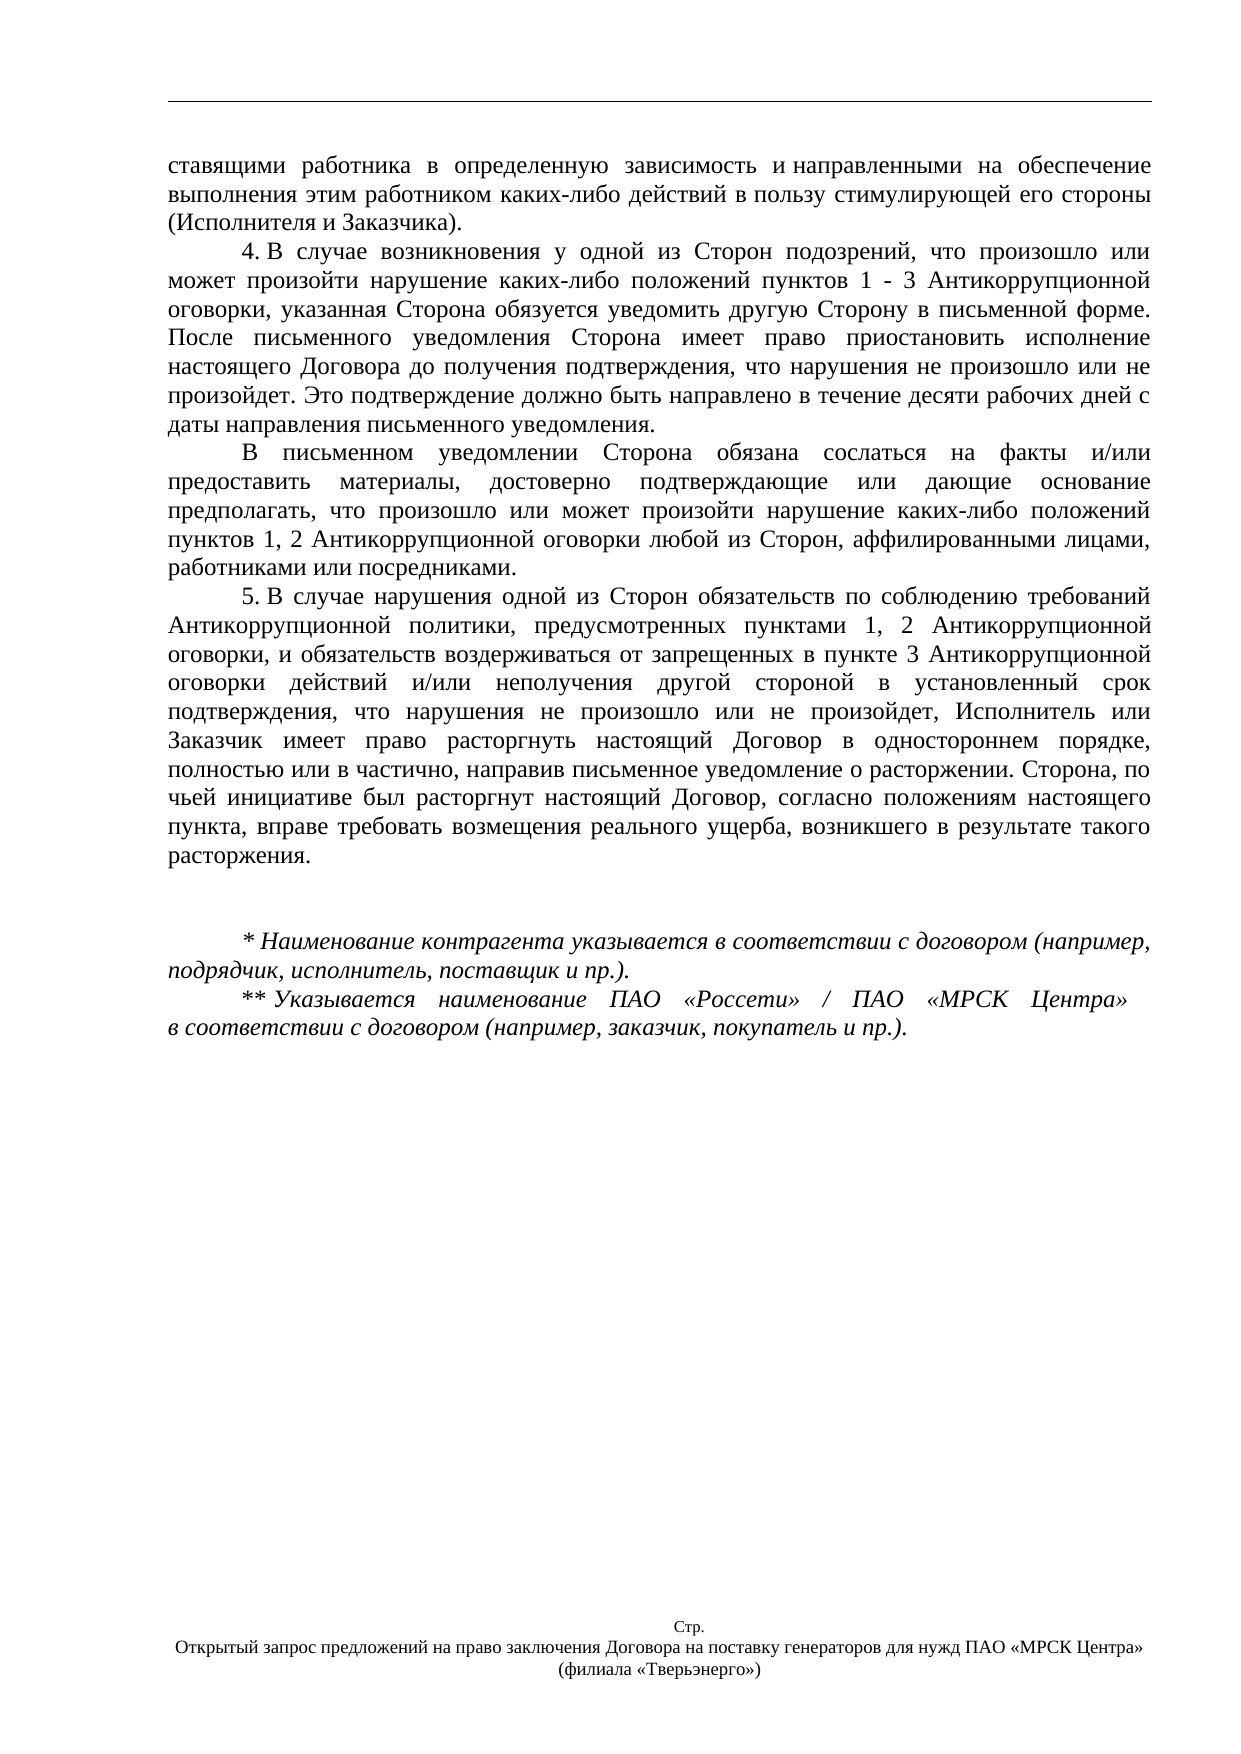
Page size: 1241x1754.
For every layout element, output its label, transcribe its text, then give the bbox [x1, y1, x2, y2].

text ** Указывается наименование ПАО «Россети» / ПАО «МРСК Центра» в соответствии с договором (например, заказчик, покупатель и пр.). [168, 984, 1152, 1041]
text * Наименование контрагента указывается в соответствии с договором (например, подрядчик, исполнитель, поставщик и пр.). [168, 926, 1152, 984]
text В письменном уведомлении Сторона обязана сослаться на факты и/или предоставить материалы, достоверно подтверждающие или дающие основание предполагать, что произошло или может произойти нарушение каких-либо положений пунктов 1, 2 Антикоррупционной оговорки любой из Сторон, аффилированными лицами, работниками или посредниками. [168, 437, 1152, 581]
text 4. В случае возникновения у одной из Сторон подозрений, что произошло или может произойти нарушение каких-либо положений пунктов 1 - 3 Антикоррупционной оговорки, указанная Сторона обязуется уведомить другую Сторону в письменной форме. После письменного уведомления Сторона имеет право приостановить исполнение настоящего Договора до получения подтверждения, что нарушения не произошло или не произойдет. Это подтверждение должно быть направлено в течение десяти рабочих дней с даты направления письменного уведомления. [168, 236, 1152, 437]
text 5. В случае нарушения одной из Сторон обязательств по соблюдению требований Антикоррупционной политики, предусмотренных пунктами 1, 2 Антикоррупционной оговорки, и обязательств воздерживаться от запрещенных в пункте 3 Антикоррупционной оговорки действий и/или неполучения другой стороной в установленный срок подтверждения, что нарушения не произошло или не произойдет, Исполнитель или Заказчик имеет право расторгнуть настоящий Договор в одностороннем порядке, полностью или в частично, направив письменное уведомление о расторжении. Сторона, по чьей инициативе был расторгнут настоящий Договор, согласно положениям настоящего пункта, вправе требовать возмещения реального ущерба, возникшего в результате такого расторжения. [168, 581, 1152, 869]
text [168, 150, 1152, 236]
